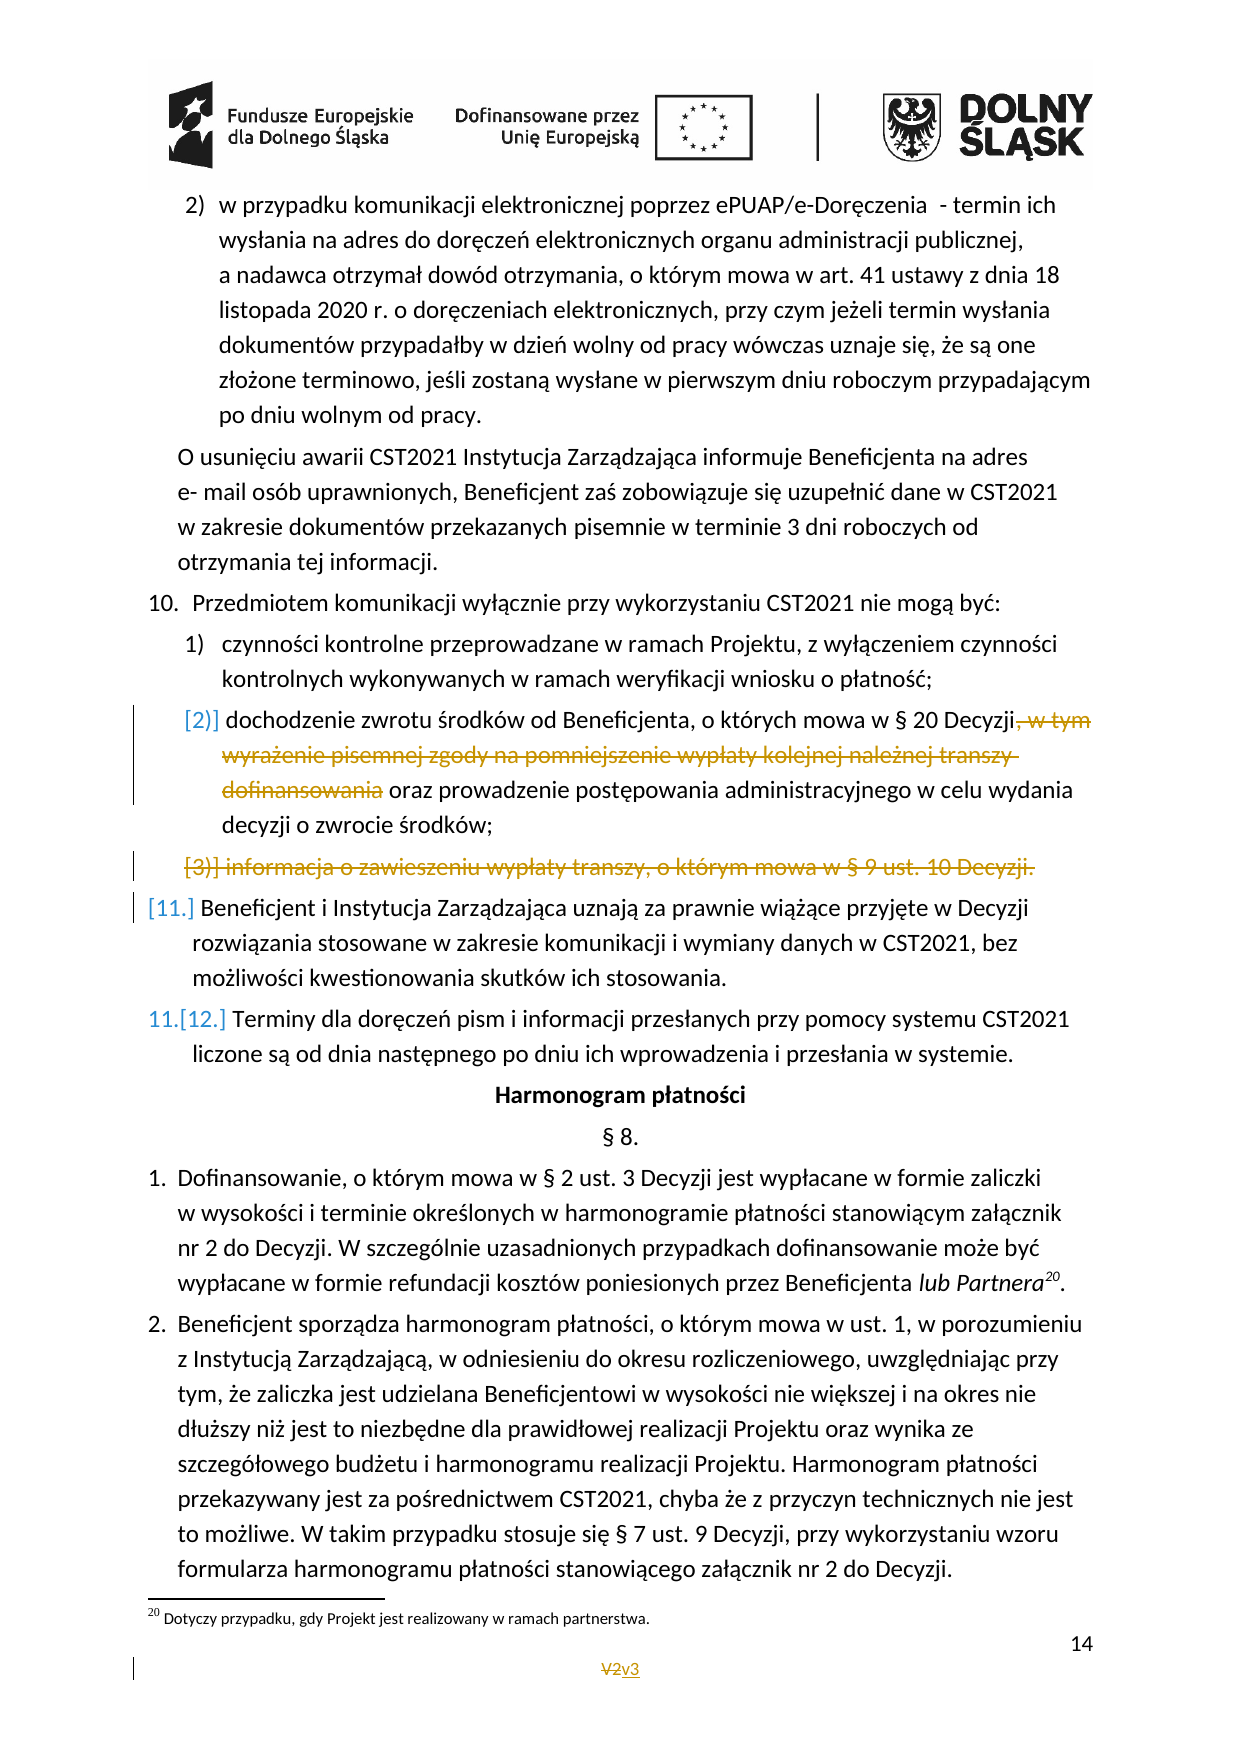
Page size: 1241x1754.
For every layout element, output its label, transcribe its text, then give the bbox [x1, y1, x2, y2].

picture [147, 59, 1093, 190]
list w przypadku komunikacji elektronicznej poprzez ePUAP/e-Doręczenia - termin ich wysłania na adres do doręczeń elektronicznych organu administracji publicznej, a nadawca otrzymał dowód otrzymania, o którym mowa w art. 41 ustawy z dnia 18 listopada 2020 r. o doręczeniach elektronicznych, przy czym jeżeli termin wysłania dokumentów przypadałby w dzień wolny od pracy wówczas uznaje się, że są one złożone terminowo, jeśli zostaną wysłane w pierwszym dniu roboczym przypadającym po dniu wolnym od pracy. [185, 190, 1093, 430]
list dochodzenie zwrotu środków od Beneficjenta, o których mowa w § 20 Decyzji oraz prowadzenie postępowania administracyjnego w celu wydania decyzji o zwrocie środków; [184, 705, 1093, 840]
list czynności kontrolne przeprowadzane w ramach Projektu, z wyłączeniem czynności kontrolnych wykonywanych w ramach weryfikacji wniosku o płatność; [184, 628, 1093, 694]
subtitle Harmonogram płatności [148, 1080, 1093, 1110]
subtitle § 8. [148, 1121, 1093, 1151]
list Terminy dla doręczeń pism i informacji przesłanych przy pomocy systemu CST2021 liczone są od dnia następnego po dniu ich wprowadzenia i przesłania w systemie. [148, 1003, 1093, 1069]
list Beneficjent sporządza harmonogram płatności, o którym mowa w ust. 1, w porozumieniu z Instytucją Zarządzającą, w odniesieniu do okresu rozliczeniowego, uwzględniając przy tym, że zaliczka jest udzielana Beneficjentowi w wysokości nie większej i na okres nie dłuższy niż jest to niezbędne dla prawidłowej realizacji Projektu oraz wynika ze szczegółowego budżetu i harmonogramu realizacji Projektu. Harmonogram płatności przekazywany jest za pośrednictwem CST2021, chyba że z przyczyn technicznych nie jest to możliwe. W takim przypadku stosuje się § 7 ust. 9 Decyzji, przy wykorzystaniu wzoru formularza harmonogramu płatności stanowiącego załącznik nr 2 do Decyzji. [148, 1308, 1093, 1584]
text O usunięciu awarii CST2021 Instytucja Zarządzająca informuje Beneficjenta na adres e- mail osób uprawnionych, Beneficjent zaś zobowiązuje się uzupełnić dane w CST2021 w zakresie dokumentów przekazanych pisemnie w terminie 3 dni roboczych od otrzymania tej informacji. [177, 441, 1093, 576]
list Beneficjent i Instytucja Zarządzająca uznają za prawnie wiążące przyjęte w Decyzji rozwiązania stosowane w zakresie komunikacji i wymiany danych w CST2021, bez możliwości kwestionowania skutków ich stosowania. [148, 892, 1093, 993]
list Dofinansowanie, o którym mowa w § 2 ust. 3 Decyzji jest wypłacane w formie zaliczki w wysokości i terminie określonych w harmonogramie płatności stanowiącym załącznik nr 2 do Decyzji. W szczególnie uzasadnionych przypadkach dofinansowanie może być wypłacane w formie refundacji kosztów poniesionych przez Beneficjenta lub Partnera. [148, 1162, 1093, 1298]
list Przedmiotem komunikacji wyłącznie przy wykorzystaniu CST2021 nie mogą być: [148, 587, 1093, 618]
